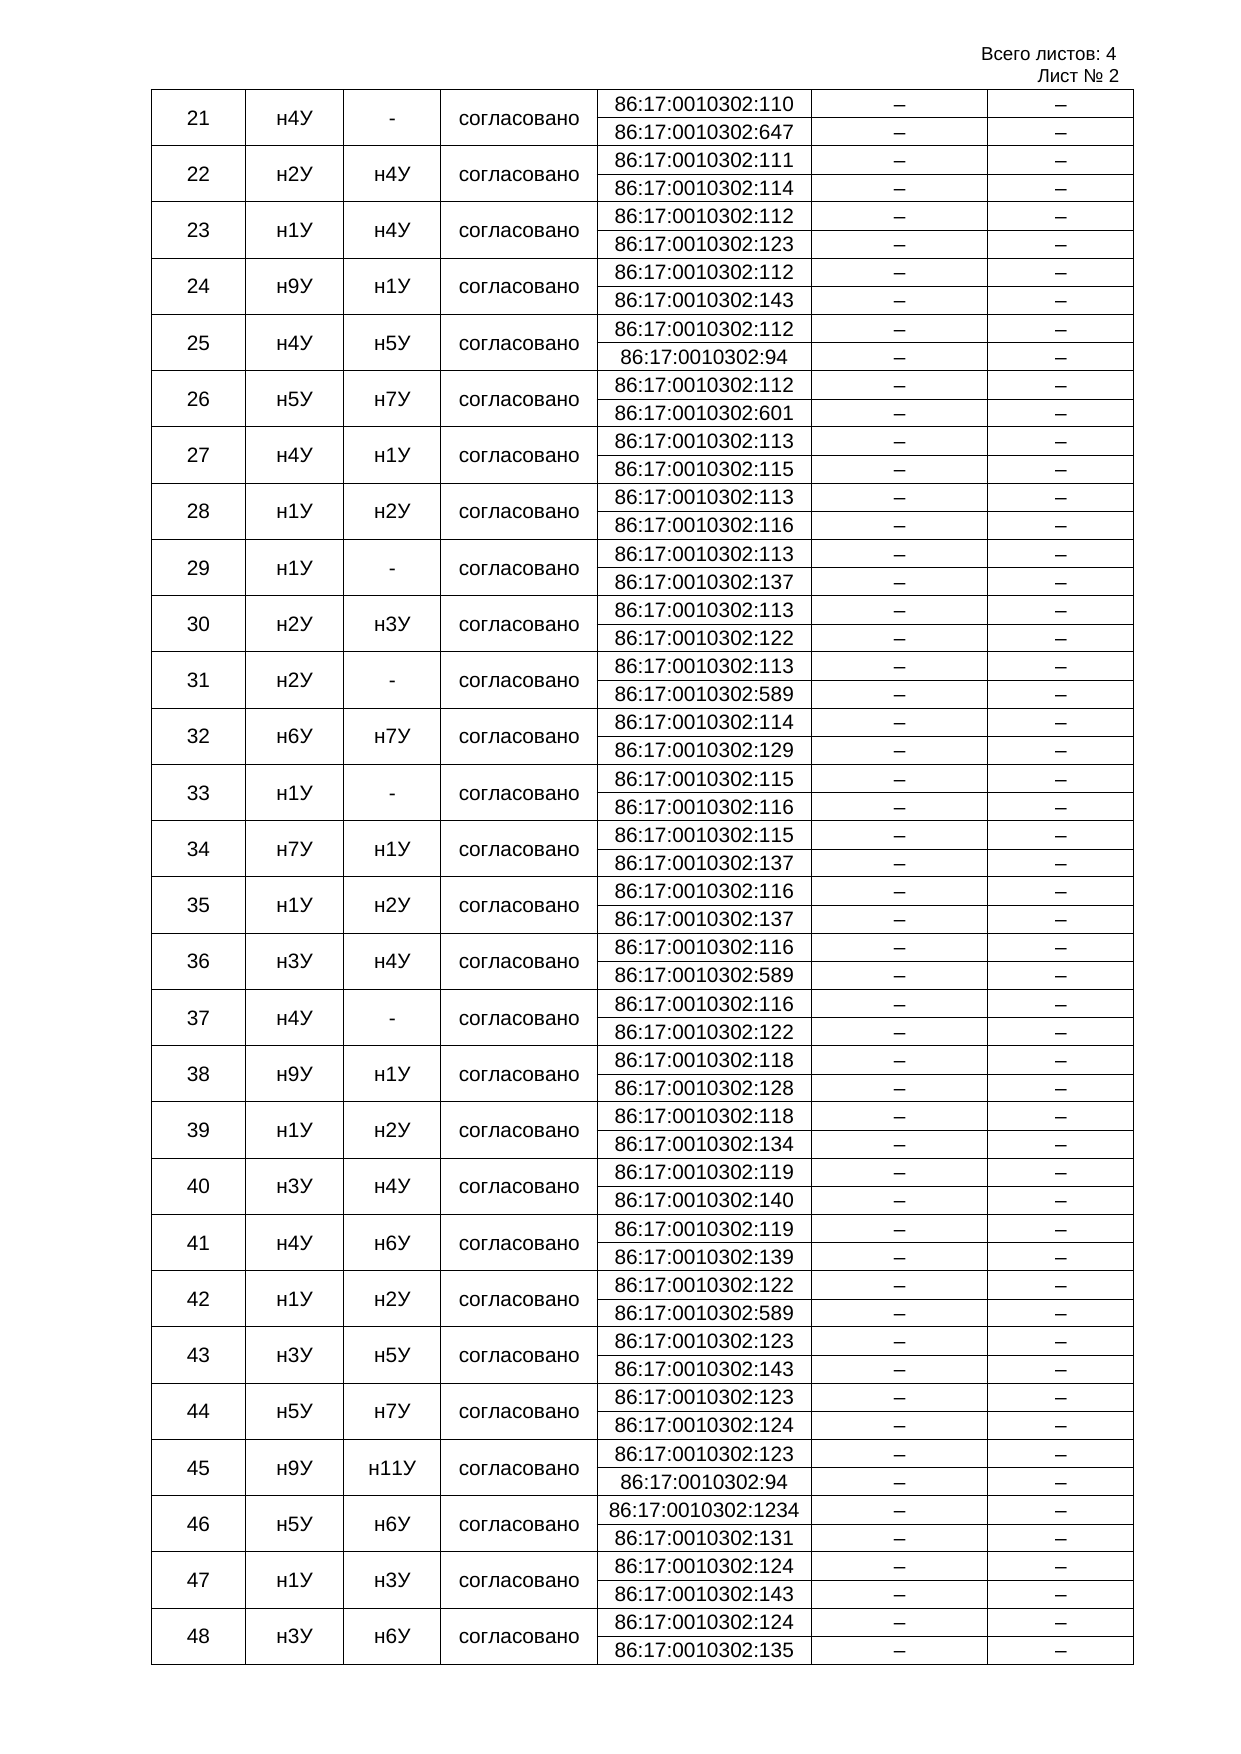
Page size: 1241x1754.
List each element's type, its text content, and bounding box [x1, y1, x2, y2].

table_cell – [988, 512, 1133, 539]
table_cell 86:17:0010302:116 [598, 512, 811, 539]
table_cell н1У [246, 1102, 343, 1157]
table_cell – [812, 1552, 987, 1580]
table_cell – [812, 709, 987, 736]
table_cell согласовано [441, 765, 597, 820]
table_cell – [988, 1159, 1133, 1186]
table_cell н3У [246, 1609, 343, 1664]
table_cell 86:17:0010302:94 [598, 343, 811, 370]
table_cell – [988, 1300, 1133, 1326]
table_cell н4У [344, 146, 440, 201]
table_cell – [812, 315, 987, 342]
table_cell – [988, 877, 1133, 905]
table_cell н1У [246, 765, 343, 820]
table_cell - [344, 90, 440, 145]
table_cell 86:17:0010302:122 [598, 1271, 811, 1298]
table_cell 26 [152, 371, 245, 426]
table_cell согласовано [441, 1327, 597, 1382]
table_cell 22 [152, 146, 245, 201]
table_cell – [812, 1356, 987, 1382]
table_cell н6У [344, 1215, 440, 1270]
table_cell – [988, 709, 1133, 736]
table_cell – [988, 202, 1133, 230]
table_cell н1У [344, 1046, 440, 1101]
table_cell 38 [152, 1046, 245, 1101]
table_cell 27 [152, 427, 245, 482]
table_cell согласовано [441, 1384, 597, 1439]
table_cell – [812, 652, 987, 680]
table_cell согласовано [441, 427, 597, 482]
table_cell – [988, 175, 1133, 201]
table_cell – [988, 146, 1133, 173]
table_cell согласовано [441, 877, 597, 932]
table_cell 37 [152, 990, 245, 1045]
table_cell 86:17:0010302:122 [598, 625, 811, 651]
table_cell согласовано [441, 540, 597, 595]
table_cell 86:17:0010302:113 [598, 596, 811, 623]
table_cell – [812, 625, 987, 651]
table_cell – [812, 259, 987, 286]
table_cell – [988, 850, 1133, 876]
table_cell н4У [344, 1159, 440, 1214]
table_cell – [812, 371, 987, 398]
table_cell н2У [246, 146, 343, 201]
table_cell н3У [344, 1552, 440, 1607]
table_cell н5У [246, 1496, 343, 1551]
table_cell – [812, 175, 987, 201]
table_cell согласовано [441, 990, 597, 1045]
table_cell н9У [246, 1440, 343, 1495]
table_cell 86:17:0010302:110 [598, 90, 811, 117]
table_cell – [812, 1440, 987, 1467]
table_cell н1У [344, 427, 440, 482]
table_cell - [344, 652, 440, 707]
table_cell – [812, 1271, 987, 1298]
table_cell – [988, 625, 1133, 651]
table_cell 86:17:0010302:139 [598, 1243, 811, 1270]
table_cell 86:17:0010302:589 [598, 1300, 811, 1326]
table_cell - [344, 765, 440, 820]
table_cell н1У [246, 1271, 343, 1326]
table_cell – [988, 906, 1133, 932]
table_cell – [812, 1637, 987, 1664]
table_cell н6У [344, 1496, 440, 1551]
table_cell н2У [344, 1102, 440, 1157]
table_cell н4У [344, 202, 440, 257]
table_cell н4У [246, 1215, 343, 1270]
table_cell – [988, 1102, 1133, 1130]
table_cell 86:17:0010302:124 [598, 1412, 811, 1439]
table_cell 86:17:0010302:116 [598, 990, 811, 1017]
table_cell н7У [344, 371, 440, 426]
table_cell 21 [152, 90, 245, 145]
table_cell 43 [152, 1327, 245, 1382]
table_cell – [812, 146, 987, 173]
table_cell – [812, 1609, 987, 1636]
table_cell 86:17:0010302:118 [598, 1102, 811, 1130]
table_cell – [812, 484, 987, 511]
table_cell – [988, 596, 1133, 623]
table_cell – [812, 1243, 987, 1270]
table_cell н7У [246, 821, 343, 876]
table_cell 28 [152, 484, 245, 539]
table_cell 39 [152, 1102, 245, 1157]
table_cell н5У [246, 371, 343, 426]
table_cell 86:17:0010302:129 [598, 737, 811, 764]
table_cell н1У [344, 821, 440, 876]
table_cell 86:17:0010302:589 [598, 681, 811, 707]
table_cell согласовано [441, 1271, 597, 1326]
table_cell – [988, 1075, 1133, 1101]
table_cell – [812, 596, 987, 623]
table_cell н2У [246, 596, 343, 651]
table_cell 24 [152, 259, 245, 314]
table_cell согласовано [441, 1496, 597, 1551]
table_cell н11У [344, 1440, 440, 1495]
table_cell 86:17:0010302:647 [598, 118, 811, 145]
table_cell 30 [152, 596, 245, 651]
table_cell н1У [246, 1552, 343, 1607]
table_cell н1У [246, 877, 343, 932]
table_cell 86:17:0010302:123 [598, 231, 811, 257]
table_cell – [988, 400, 1133, 426]
table_cell 46 [152, 1496, 245, 1551]
table_cell н1У [246, 484, 343, 539]
table_cell – [988, 231, 1133, 257]
table_cell – [988, 652, 1133, 680]
table_cell 86:17:0010302:128 [598, 1075, 811, 1101]
table_cell 32 [152, 709, 245, 764]
table_cell – [812, 877, 987, 905]
table_cell – [988, 540, 1133, 567]
table_cell 86:17:0010302:140 [598, 1187, 811, 1214]
table_cell – [988, 90, 1133, 117]
table_cell 47 [152, 1552, 245, 1607]
table_cell – [812, 737, 987, 764]
table_cell н7У [344, 1384, 440, 1439]
table_cell – [988, 568, 1133, 595]
table_cell 36 [152, 934, 245, 989]
table_cell – [988, 990, 1133, 1017]
table_cell 86:17:0010302:143 [598, 1581, 811, 1607]
table_cell – [988, 1018, 1133, 1045]
table_cell согласовано [441, 709, 597, 764]
table_cell 86:17:0010302:114 [598, 709, 811, 736]
table_cell 86:17:0010302:589 [598, 962, 811, 989]
table_cell согласовано [441, 1046, 597, 1101]
table_cell 48 [152, 1609, 245, 1664]
table_cell согласовано [441, 1440, 597, 1495]
table_cell – [812, 1327, 987, 1355]
table_cell – [812, 568, 987, 595]
table_cell н4У [246, 90, 343, 145]
table_cell н4У [246, 427, 343, 482]
table_cell 34 [152, 821, 245, 876]
table_cell 86:17:0010302:118 [598, 1046, 811, 1073]
table_cell – [812, 1496, 987, 1523]
table_cell 86:17:0010302:123 [598, 1384, 811, 1411]
table_cell – [812, 427, 987, 455]
table_cell – [988, 343, 1133, 370]
table_cell н3У [246, 1327, 343, 1382]
table_cell н1У [246, 540, 343, 595]
table_cell н6У [344, 1609, 440, 1664]
table_cell - [344, 540, 440, 595]
table_cell – [812, 231, 987, 257]
table_cell – [812, 1468, 987, 1495]
table_cell согласовано [441, 596, 597, 651]
table_cell 33 [152, 765, 245, 820]
table_cell согласовано [441, 371, 597, 426]
table_cell 86:17:0010302:601 [598, 400, 811, 426]
table_cell согласовано [441, 1552, 597, 1607]
table_cell – [988, 737, 1133, 764]
table_cell – [812, 90, 987, 117]
table_cell – [812, 681, 987, 707]
table_cell – [812, 850, 987, 876]
table_cell – [988, 484, 1133, 511]
table_cell н7У [344, 709, 440, 764]
table_cell н5У [344, 1327, 440, 1382]
table_cell 86:17:0010302:124 [598, 1609, 811, 1636]
table_cell 86:17:0010302:119 [598, 1159, 811, 1186]
table_cell 86:17:0010302:112 [598, 371, 811, 398]
table_cell согласовано [441, 90, 597, 145]
table_cell н3У [246, 934, 343, 989]
table_cell – [812, 540, 987, 567]
table_cell согласовано [441, 146, 597, 201]
table_cell – [988, 315, 1133, 342]
table_cell 44 [152, 1384, 245, 1439]
table_cell согласовано [441, 259, 597, 314]
table_cell – [988, 1046, 1133, 1073]
table_cell 35 [152, 877, 245, 932]
table_cell 86:17:0010302:137 [598, 906, 811, 932]
table_cell н1У [246, 202, 343, 257]
table_cell – [988, 1131, 1133, 1157]
table_cell – [812, 1300, 987, 1326]
table_cell 86:17:0010302:116 [598, 793, 811, 820]
table_cell 86:17:0010302:122 [598, 1018, 811, 1045]
table_cell 86:17:0010302:116 [598, 934, 811, 961]
table_cell согласовано [441, 202, 597, 257]
table_cell 86:17:0010302:112 [598, 202, 811, 230]
table_cell 86:17:0010302:114 [598, 175, 811, 201]
table_cell 86:17:0010302:113 [598, 484, 811, 511]
table_cell – [812, 1215, 987, 1242]
table_cell – [988, 1581, 1133, 1607]
table_cell 86:17:0010302:112 [598, 259, 811, 286]
table_cell – [988, 962, 1133, 989]
table_cell согласовано [441, 484, 597, 539]
table_cell 86:17:0010302:124 [598, 1552, 811, 1580]
table_cell н9У [246, 1046, 343, 1101]
table_cell 25 [152, 315, 245, 370]
table_cell – [812, 287, 987, 314]
table_cell 40 [152, 1159, 245, 1214]
table_cell – [812, 1384, 987, 1411]
table_cell н9У [246, 259, 343, 314]
table_cell – [988, 1609, 1133, 1636]
table_cell – [988, 259, 1133, 286]
table_cell – [812, 990, 987, 1017]
table_cell н2У [344, 1271, 440, 1326]
table_cell – [812, 118, 987, 145]
table_cell 41 [152, 1215, 245, 1270]
table_cell н3У [344, 596, 440, 651]
table_cell – [988, 793, 1133, 820]
table_cell н3У [246, 1159, 343, 1214]
table_cell – [812, 1525, 987, 1551]
table_cell – [812, 1412, 987, 1439]
table_cell – [812, 400, 987, 426]
table_cell – [812, 1046, 987, 1073]
table_cell – [812, 821, 987, 848]
table_cell 23 [152, 202, 245, 257]
table_cell н2У [344, 877, 440, 932]
table_cell 86:17:0010302:119 [598, 1215, 811, 1242]
table_cell – [988, 1215, 1133, 1242]
table_cell – [812, 1018, 987, 1045]
table_cell – [988, 681, 1133, 707]
table_cell – [988, 427, 1133, 455]
table_cell н4У [246, 990, 343, 1045]
table_cell 86:17:0010302:112 [598, 315, 811, 342]
table_cell – [812, 962, 987, 989]
table_cell 86:17:0010302:137 [598, 850, 811, 876]
table_cell – [988, 1384, 1133, 1411]
table_cell 86:17:0010302:115 [598, 821, 811, 848]
table_cell – [988, 1187, 1133, 1214]
table_cell – [812, 456, 987, 482]
table_cell – [812, 1075, 987, 1101]
table_cell 45 [152, 1440, 245, 1495]
table_cell – [988, 456, 1133, 482]
table_cell согласовано [441, 821, 597, 876]
table_cell согласовано [441, 1215, 597, 1270]
table_cell – [988, 1637, 1133, 1664]
table_cell н6У [246, 709, 343, 764]
table_cell н4У [344, 934, 440, 989]
table_cell – [812, 1102, 987, 1130]
table_cell н2У [246, 652, 343, 707]
table_cell – [988, 821, 1133, 848]
table_cell 42 [152, 1271, 245, 1326]
table_cell 86:17:0010302:123 [598, 1440, 811, 1467]
table_cell 31 [152, 652, 245, 707]
table_cell согласовано [441, 1159, 597, 1214]
table_cell – [812, 1581, 987, 1607]
table_cell – [988, 1468, 1133, 1495]
table_cell 86:17:0010302:113 [598, 540, 811, 567]
table_cell - [344, 990, 440, 1045]
table_cell 86:17:0010302:116 [598, 877, 811, 905]
table_cell – [812, 512, 987, 539]
table_cell – [988, 934, 1133, 961]
table_cell 86:17:0010302:94 [598, 1468, 811, 1495]
table_cell согласовано [441, 1609, 597, 1664]
table_cell 86:17:0010302:1234 [598, 1496, 811, 1523]
table_cell – [988, 1496, 1133, 1523]
table_cell 86:17:0010302:143 [598, 287, 811, 314]
table_cell – [988, 1412, 1133, 1439]
table_cell согласовано [441, 315, 597, 370]
table_cell 86:17:0010302:131 [598, 1525, 811, 1551]
table_cell 86:17:0010302:134 [598, 1131, 811, 1157]
table_cell согласовано [441, 1102, 597, 1157]
table_cell н4У [246, 315, 343, 370]
table_cell 86:17:0010302:115 [598, 456, 811, 482]
table_cell 86:17:0010302:135 [598, 1637, 811, 1664]
table_cell – [812, 906, 987, 932]
table_cell – [988, 1525, 1133, 1551]
table_cell согласовано [441, 934, 597, 989]
table_cell – [988, 1271, 1133, 1298]
table_cell – [988, 1552, 1133, 1580]
table_cell 86:17:0010302:123 [598, 1327, 811, 1355]
table_cell н1У [344, 259, 440, 314]
table_cell – [988, 1327, 1133, 1355]
table_cell – [812, 1159, 987, 1186]
table_cell согласовано [441, 652, 597, 707]
table_cell 86:17:0010302:113 [598, 652, 811, 680]
table_cell – [988, 1356, 1133, 1382]
table_cell н5У [344, 315, 440, 370]
table_cell 86:17:0010302:137 [598, 568, 811, 595]
table_cell – [812, 765, 987, 792]
table_cell – [988, 118, 1133, 145]
table_cell 29 [152, 540, 245, 595]
table_cell – [812, 202, 987, 230]
table_cell – [812, 793, 987, 820]
table_cell 86:17:0010302:143 [598, 1356, 811, 1382]
table_cell – [988, 1243, 1133, 1270]
table_cell – [812, 1131, 987, 1157]
table_cell – [812, 934, 987, 961]
table_cell – [812, 1187, 987, 1214]
table_cell 86:17:0010302:115 [598, 765, 811, 792]
table_cell н5У [246, 1384, 343, 1439]
table_cell – [988, 765, 1133, 792]
table_cell – [988, 371, 1133, 398]
table_cell – [988, 287, 1133, 314]
table_cell – [988, 1440, 1133, 1467]
table_cell н2У [344, 484, 440, 539]
table_cell – [812, 343, 987, 370]
table_cell 86:17:0010302:111 [598, 146, 811, 173]
table_cell 86:17:0010302:113 [598, 427, 811, 455]
